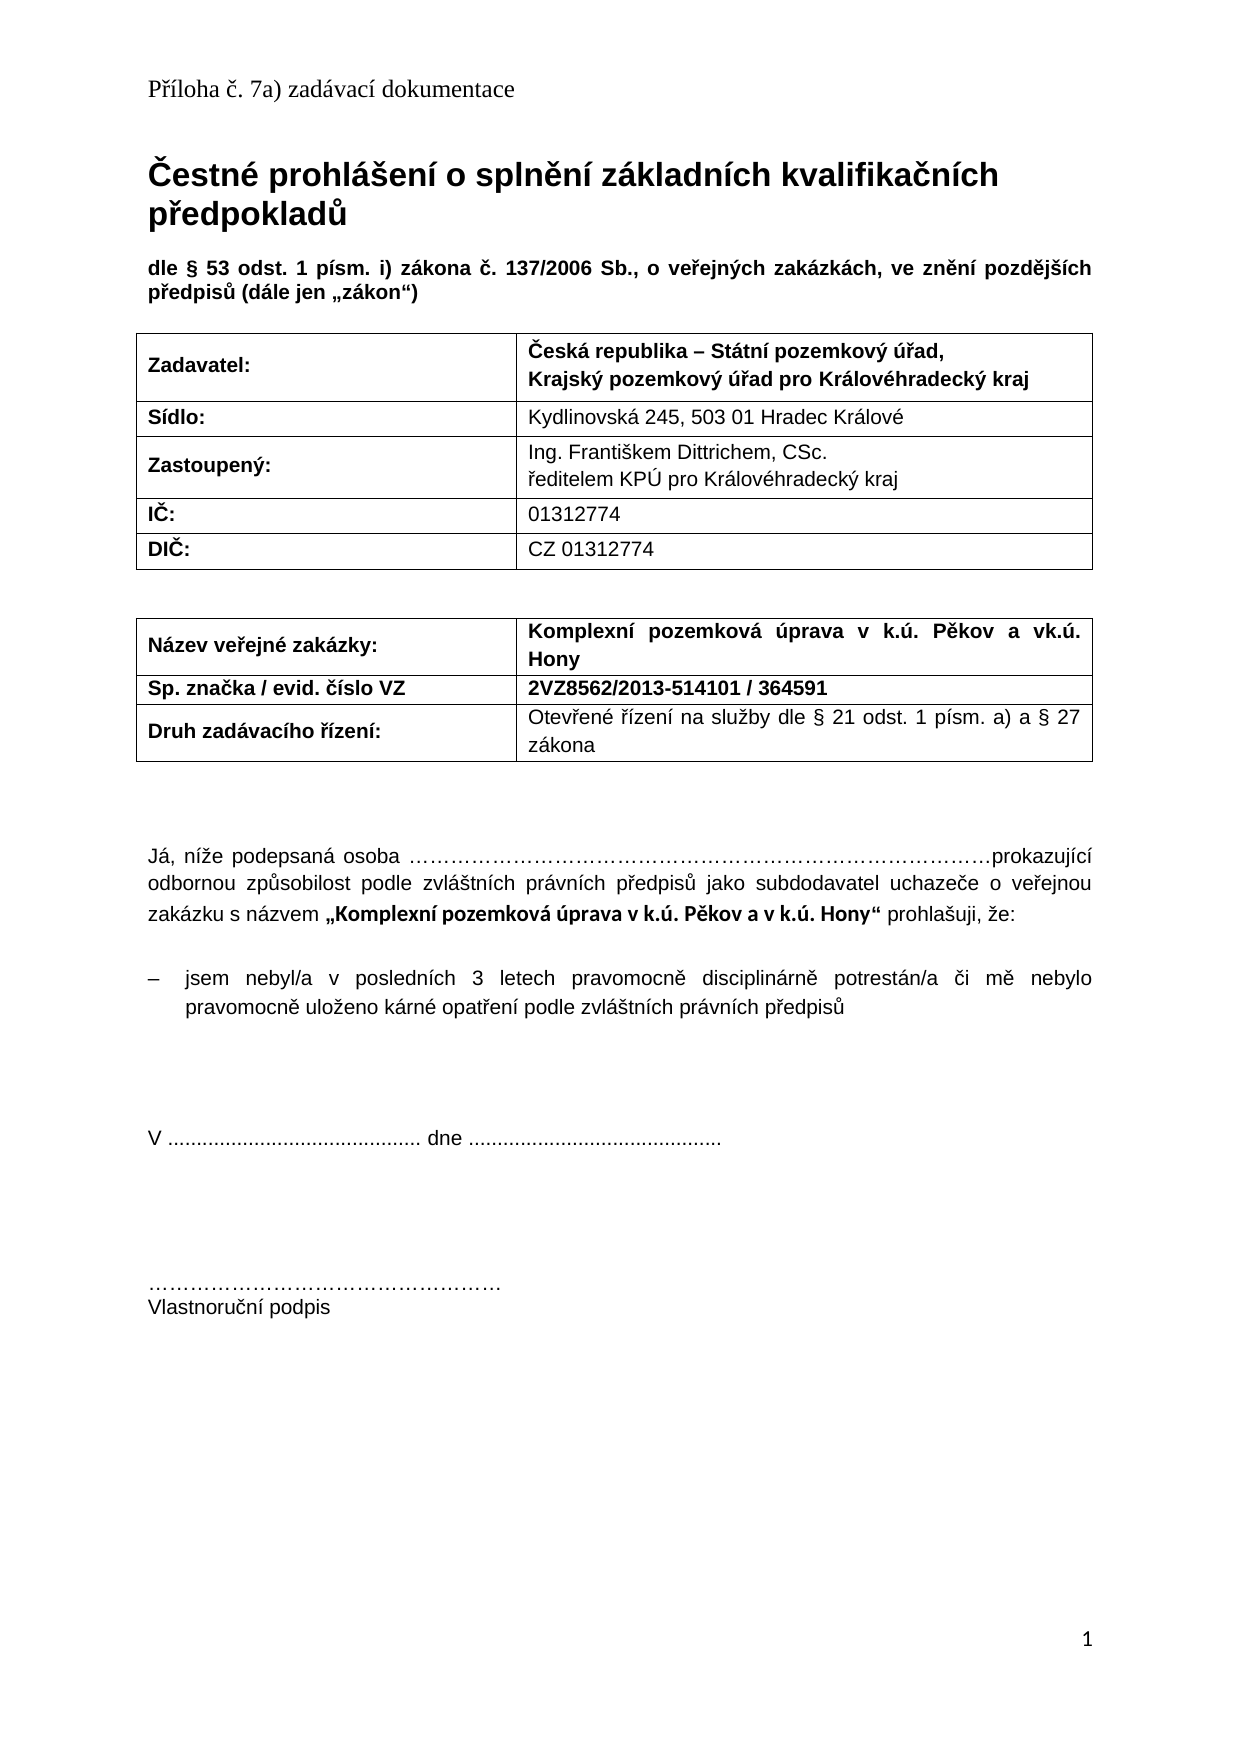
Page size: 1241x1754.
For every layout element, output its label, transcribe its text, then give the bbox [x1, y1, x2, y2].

table_cell 2VZ8562/2013-514101 / 364591 [517, 676, 1092, 704]
text – jsem nebyl/a v posledních 3 letech pravomocně disciplinárně potrestán/a či mě nebylo pravomocně uloženo kárné opatření podle zvláštních právních předpisů [148, 961, 1093, 1019]
table_header Název veřejné zakázky: [137, 619, 516, 674]
text V ............................................ dne ............................................ [148, 1120, 1093, 1149]
text Já, níže podepsaná osoba …………………………………………………………………………prokazující odbornou způsobilost podle zvláštních právních předpisů jako subdodavatel uchazeče o veřejnou zakázku s názvem „Komplexní pozemková úprava v k.ú. Pěkov a v k.ú. Hony“ prohlašuji, že: [148, 844, 1093, 927]
table_cell CZ 01312774 [517, 534, 1092, 568]
text dle § 53 odst. 1 písm. i) zákona č. 137/2006 Sb., o veřejných zakázkách, ve znění pozdějších předpisů (dále jen „zákon“) [148, 256, 1093, 304]
table_cell DIČ: [137, 534, 516, 568]
table_header Zadavatel: [137, 334, 516, 401]
table_cell Sp. značka / evid. číslo VZ [137, 676, 516, 704]
table_cell Sídlo: [137, 402, 516, 436]
table_cell Ing. Františkem Dittrichem, CSc. ředitelem KPÚ pro Královéhradecký kraj [517, 437, 1092, 498]
text Čestné prohlášení o splnění základních kvalifikačních [148, 155, 1093, 194]
table_header Komplexní pozemková úprava v k.ú. Pěkov a vk.ú. Hony [517, 619, 1092, 674]
text předpokladů [148, 194, 1093, 232]
table_cell Zastoupený: [137, 437, 516, 498]
table_cell Otevřené řízení na služby dle § 21 odst. 1 písm. a) a § 27 zákona [517, 705, 1092, 761]
table_cell 01312774 [517, 499, 1092, 533]
table_header Česká republika – Státní pozemkový úřad, Krajský pozemkový úřad pro Královéhradecký kraj [517, 334, 1092, 401]
text Vlastnoruční podpis [148, 1295, 1093, 1319]
table_cell Druh zadávacího řízení: [137, 705, 516, 761]
text …………………………………………… [148, 1266, 1093, 1295]
table_cell Kydlinovská 245, 503 01 Hradec Králové [517, 402, 1092, 436]
table_cell IČ: [137, 499, 516, 533]
